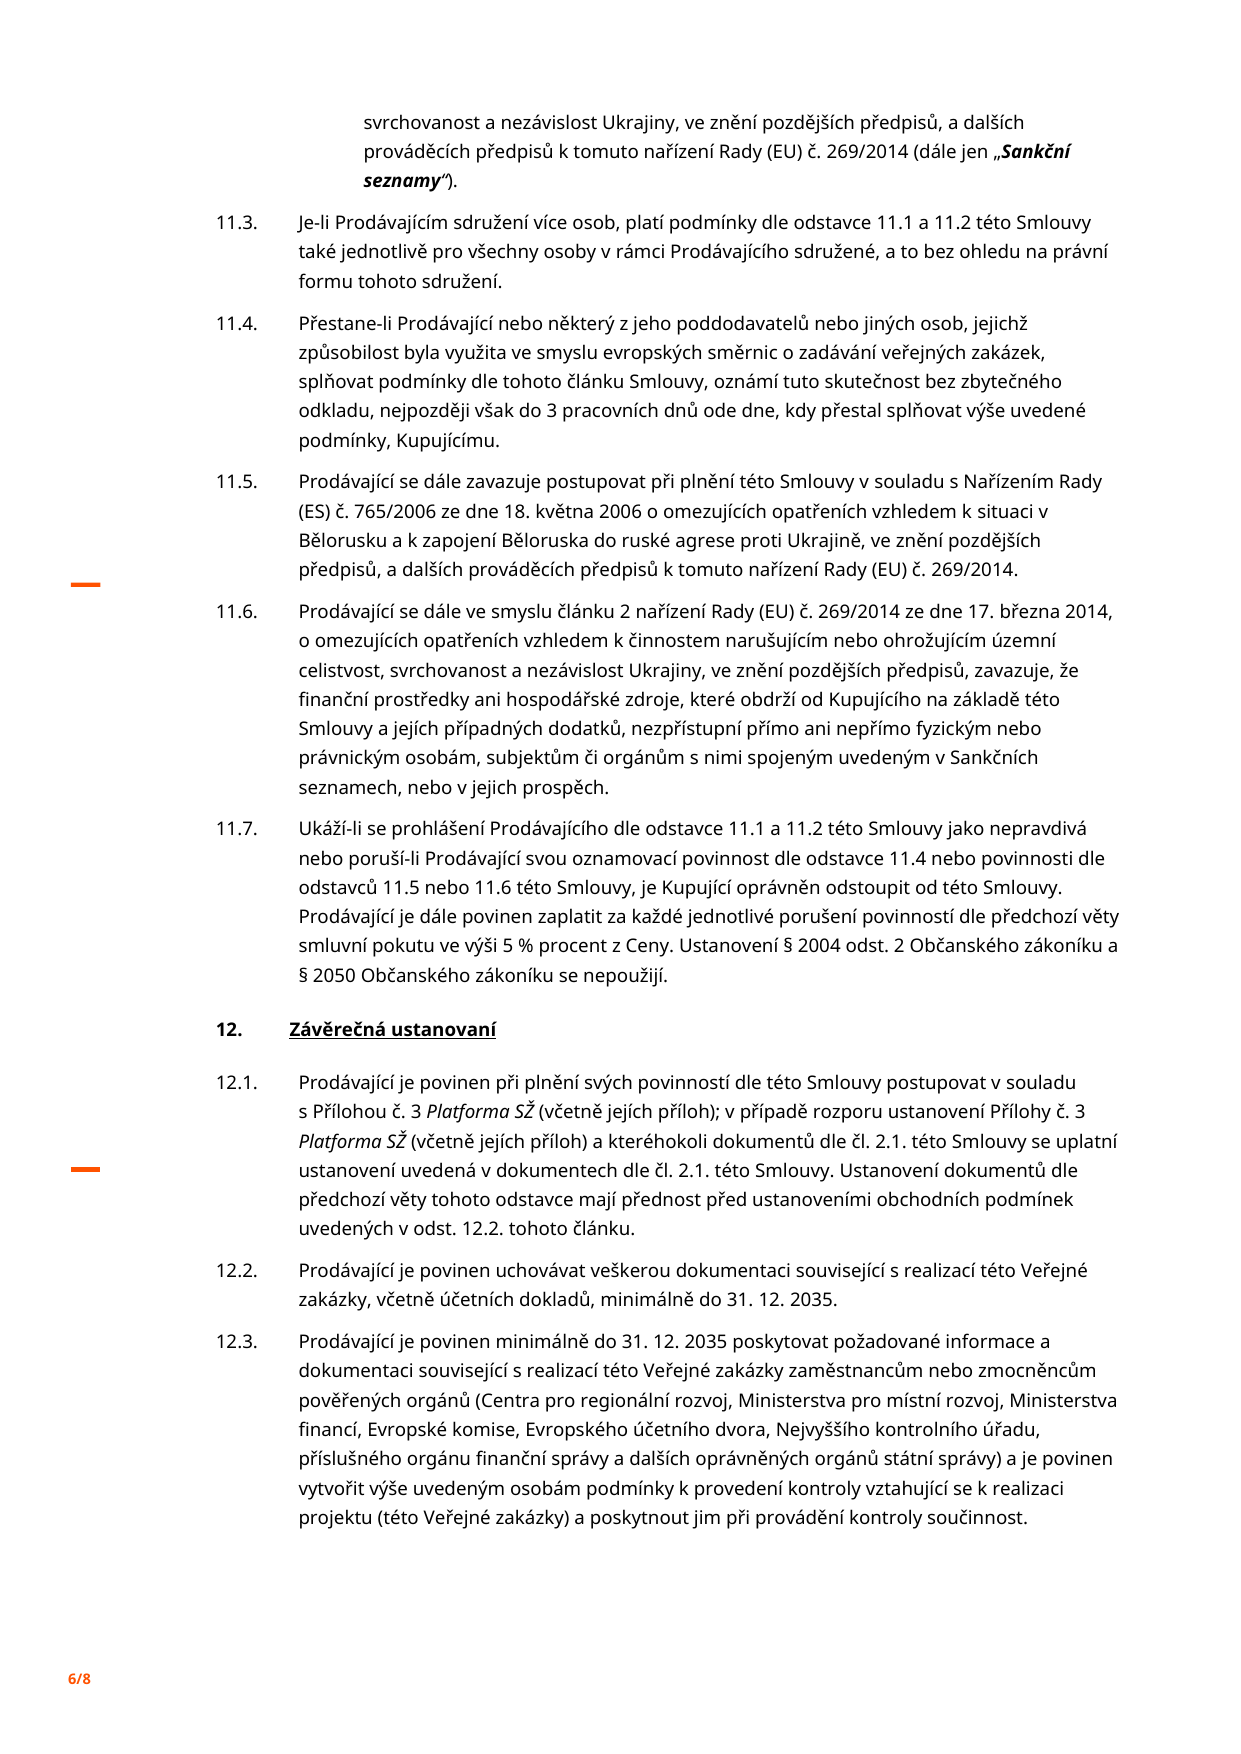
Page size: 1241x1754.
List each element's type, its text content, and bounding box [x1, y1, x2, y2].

list Je-li Prodávajícím sdružení více osob, platí podmínky dle odstavce 11.1 a 11.2 této Smlouvy také jednotlivě pro všechny osoby v rámci Prodávajícího sdružené, a to bez ohledu na právní formu tohoto sdružení. [216, 209, 1122, 294]
list Ukáží-li se prohlášení Prodávajícího dle odstavce 11.1 a 11.2 této Smlouvy jako nepravdivá nebo poruší-li Prodávající svou oznamovací povinnost dle odstavce 11.4 nebo povinnosti dle odstavců 11.5 nebo 11.6 této Smlouvy, je Kupující oprávněn odstoupit od této Smlouvy. Prodávající je dále povinen zaplatit za každé jednotlivé porušení povinností dle předchozí věty smluvní pokutu ve výši 5 % procent z Ceny. Ustanovení § 2004 odst. 2 Občanského zákoníku a § 2050 Občanského zákoníku se nepoužijí. [216, 816, 1122, 988]
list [319, 109, 1122, 193]
subtitle Závěrečná ustanovaní [216, 1016, 1122, 1042]
list Prodávající se dále ve smyslu článku 2 nařízení Rady (EU) č. 269/2014 ze dne 17. března 2014, o omezujících opatřeních vzhledem k činnostem narušujícím nebo ohrožujícím územní celistvost, svrchovanost a nezávislost Ukrajiny, ve znění pozdějších předpisů, zavazuje, že finanční prostředky ani hospodářské zdroje, které obdrží od Kupujícího na základě této Smlouvy a jejích případných dodatků, nezpřístupní přímo ani nepřímo fyzickým nebo právnickým osobám, subjektům či orgánům s nimi spojeným uvedeným v Sankčních seznamech, nebo v jejich prospěch. [216, 598, 1122, 799]
list Prodávající je povinen při plnění svých povinností dle této Smlouvy postupovat v souladu s Přílohou č. 3 Platforma SŽ (včetně jejích příloh); v případě rozporu ustanovení Přílohy č. 3 Platforma SŽ (včetně jejích příloh) a kteréhokoli dokumentů dle čl. 2.1. této Smlouvy se uplatní ustanovení uvedená v dokumentech dle čl. 2.1. této Smlouvy. Ustanovení dokumentů dle předchozí věty tohoto odstavce mají přednost před ustanoveními obchodních podmínek uvedených v odst. 12.2. tohoto článku. [216, 1069, 1122, 1241]
list Prodávající se dále zavazuje postupovat při plnění této Smlouvy v souladu s Nařízením Rady (ES) č. 765/2006 ze dne 18. května 2006 o omezujících opatřeních vzhledem k situaci v Bělorusku a k zapojení Běloruska do ruské agrese proti Ukrajině, ve znění pozdějších předpisů, a dalších prováděcích předpisů k tomuto nařízení Rady (EU) č. 269/2014. [216, 469, 1122, 582]
list Prodávající je povinen uchovávat veškerou dokumentaci související s realizací této Veřejné zakázky, včetně účetních dokladů, minimálně do 31. 12. 2035. [216, 1257, 1122, 1312]
list Přestane-li Prodávající nebo některý z jeho poddodavatelů nebo jiných osob, jejichž způsobilost byla využita ve smyslu evropských směrnic o zadávání veřejných zakázek, splňovat podmínky dle tohoto článku Smlouvy, oznámí tuto skutečnost bez zbytečného odkladu, nejpozději však do 3 pracovních dnů ode dne, kdy přestal splňovat výše uvedené podmínky, Kupujícímu. [216, 310, 1122, 452]
list Prodávající je povinen minimálně do 31. 12. 2035 poskytovat požadované informace a dokumentaci související s realizací této Veřejné zakázky zaměstnancům nebo zmocněncům pověřených orgánů (Centra pro regionální rozvoj, Ministerstva pro místní rozvoj, Ministerstva financí, Evropské komise, Evropského účetního dvora, Nejvyššího kontrolního úřadu, příslušného orgánu finanční správy a dalších oprávněných orgánů státní správy) a je povinen vytvořit výše uvedeným osobám podmínky k provedení kontroly vztahující se k realizaci projektu (této Veřejné zakázky) a poskytnout jim při provádění kontroly součinnost. [216, 1328, 1122, 1530]
